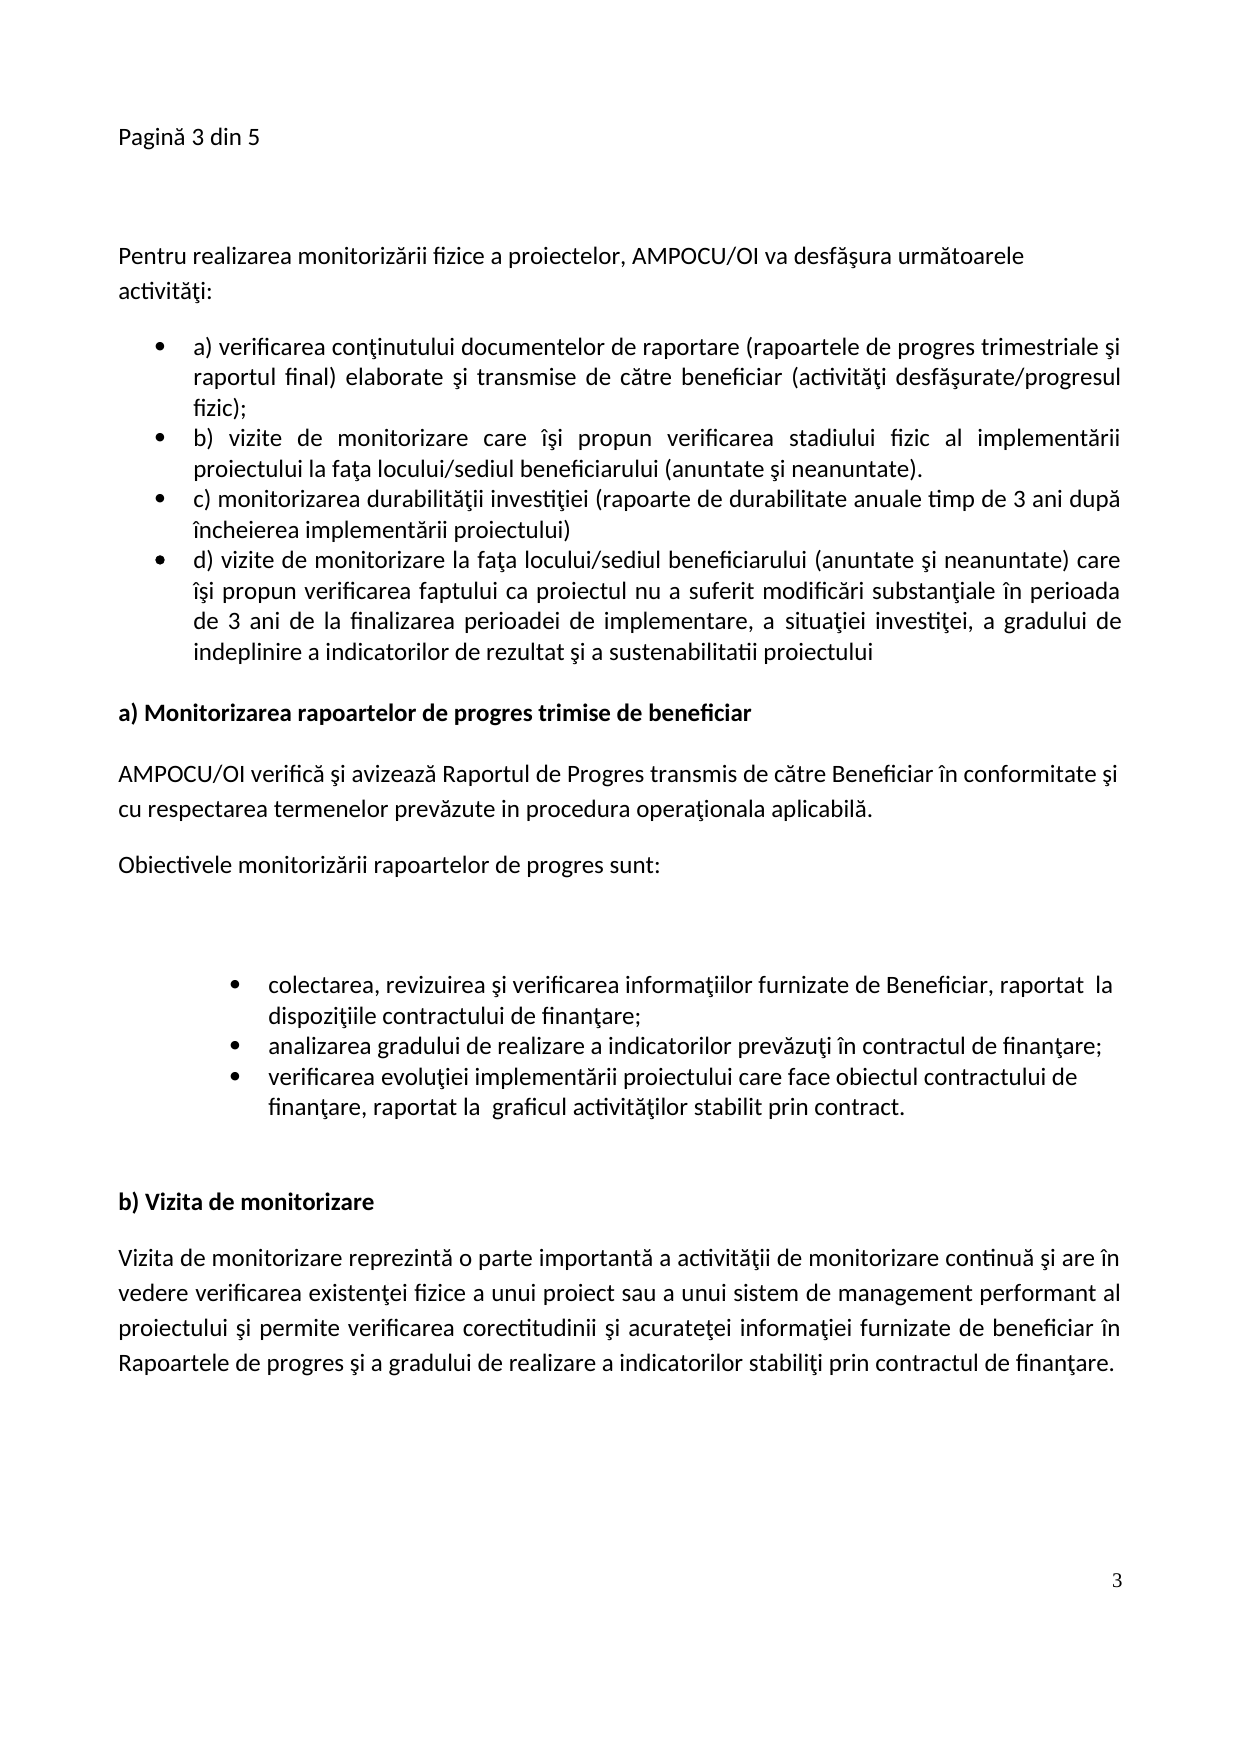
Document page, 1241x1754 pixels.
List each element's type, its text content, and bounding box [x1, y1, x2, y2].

text a) Monitorizarea rapoartelor de progres trimise de beneficiar [118, 697, 1122, 727]
text Obiectivele monitorizării rapoartelor de progres sunt: [118, 849, 1122, 879]
list b) vizite de monitorizare care îşi propun verificarea stadiului fizic al implementării proiectului la faţa locului/sediul beneficiarului (anuntate şi neanuntate). [156, 422, 1122, 483]
text Pentru realizarea monitorizării fizice a proiectelor, AMPOCU/OI va desfăşura următoarele activităţi: [118, 240, 1122, 305]
list a) verificarea conţinutului documentelor de raportare (rapoartele de progres trimestriale şi raportul final) elaborate şi transmise de către beneficiar (activităţi desfăşurate/progresul fizic); [156, 331, 1122, 422]
list verificarea evoluţiei implementării proiectului care face obiectul contractului de finanţare, raportat la graficul activităţilor stabilit prin contract. [166, 1061, 1187, 1186]
text b) Vizita de monitorizare [118, 1186, 1122, 1217]
list analizarea gradului de realizare a indicatorilor prevăzuţi în contractul de finanţare; [166, 1030, 1187, 1061]
list d) vizite de monitorizare la faţa locului/sediul beneficiarului (anuntate şi neanuntate) care îşi propun verificarea faptului ca proiectul nu a suferit modificări substanţiale în perioada de 3 ani de la finalizarea perioadei de implementare, a situaţiei investiţei, a gradului de indeplinire a indicatorilor de rezultat şi a sustenabilitatii proiectului [156, 544, 1122, 666]
text Vizita de monitorizare reprezintă o parte importantă a activităţii de monitorizare continuă şi are în vedere verificarea existenţei fizice a unui proiect sau a unui sistem de management performant al proiectului şi permite verificarea corectitudinii şi acurateţei informaţiei furnizate de beneficiar în Rapoartele de progres şi a gradului de realizare a indicatorilor stabiliţi prin contractul de finanţare. [118, 1242, 1122, 1378]
list colectarea, revizuirea şi verificarea informaţiilor furnizate de Beneficiar, raportat la dispoziţiile contractului de finanţare; [166, 905, 1187, 1030]
text AMPOCU/OI verifică şi avizează Raportul de Progres transmis de către Beneficiar în conformitate şi cu respectarea termenelor prevăzute in procedura operaţionala aplicabilă. [118, 758, 1122, 823]
list c) monitorizarea durabilităţii investiţiei (rapoarte de durabilitate anuale timp de 3 ani după încheierea implementării proiectului) [156, 483, 1122, 544]
